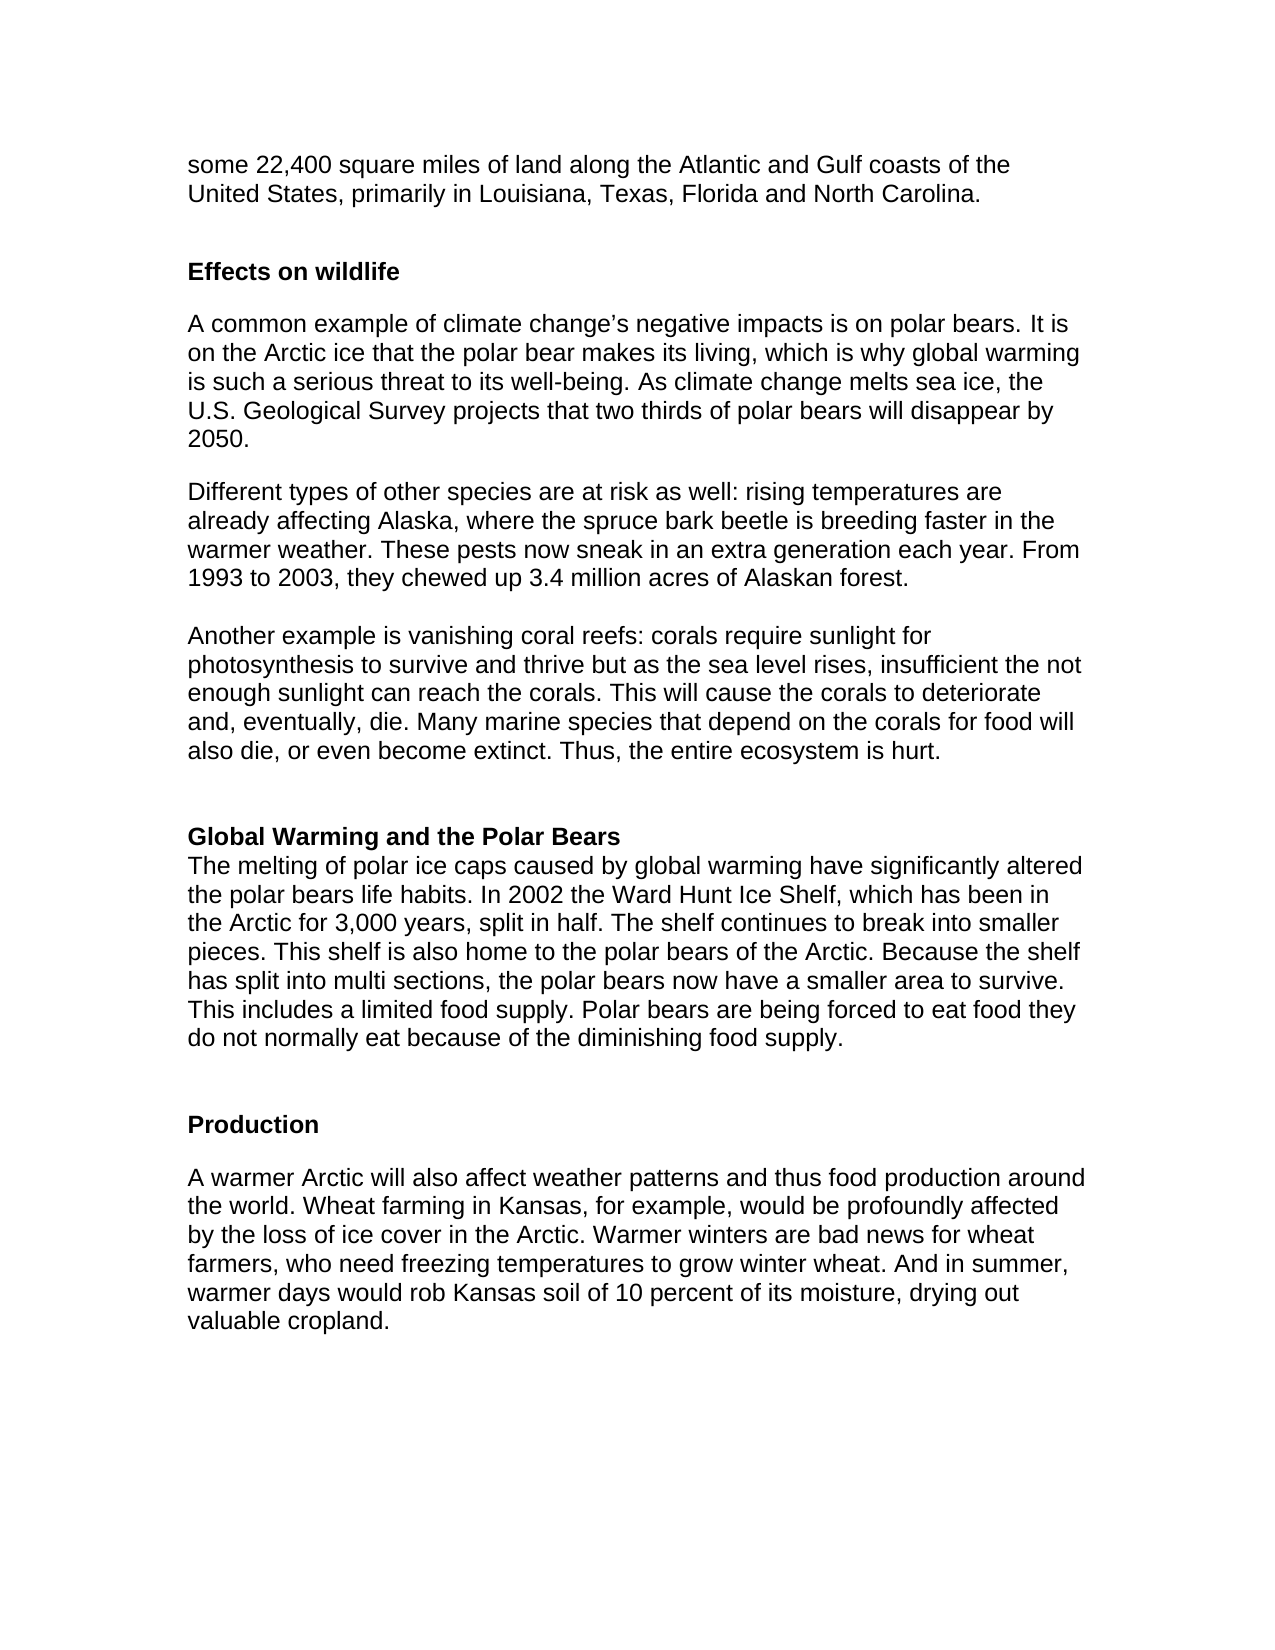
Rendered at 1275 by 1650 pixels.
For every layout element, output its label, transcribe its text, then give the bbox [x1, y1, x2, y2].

text A warmer Arctic will also affect weather patterns and thus food production around the world. Wheat farming in Kansas, for example, would be profoundly affected by the loss of ice cover in the Arctic. Warmer winters are bad news for wheat farmers, who need freezing temperatures to grow winter wheat. And in summer, warmer days would rob Kansas soil of 10 percent of its moisture, drying out valuable cropland. [187, 1162, 1087, 1335]
text A common example of climate change’s negative impacts is on polar bears. It is on the Arctic ice that the polar bear makes its living, which is why global warming is such a serious threat to its well-being. As climate change melts sea ice, the U.S. Geological Survey projects that two thirds of polar bears will disappear by 2050. [187, 309, 1030, 453]
text Another example is vanishing coral reefs: corals require sunlight for photosynthesis to survive and thrive but as the sea level rises, insufficient the not enough sunlight can reach the corals. This will cause the corals to deteriorate and, eventually, die. Many marine species that depend on the corals for food will also die, or even become extinct. Thus, the entire ecosystem is hurt. [187, 621, 1087, 765]
text Different types of other species are at risk as well: rising temperatures are already affecting Alaska, where the spruce bark beetle is breeding faster in the warmer weather. These pests now sneak in an extra generation each year. From 1993 to 2003, they chewed up 3.4 million acres of Alaskan forest. [187, 477, 1087, 592]
text Effects on wildlife [187, 257, 1087, 285]
text The melting of polar ice caps caused by global warming have significantly altered the polar bears life habits. In 2002 the Ward Hunt Ice Shelf, which has been in the Arctic for 3,000 years, split in half. The shelf continues to break into smaller pieces. This shelf is also home to the polar bears of the Arctic. Because the shelf has split into multi sections, the polar bears now have a smaller area to survive. This includes a limited food supply. Polar bears are being forced to eat food they do not normally eat because of the diminishing food supply. [187, 851, 1087, 1052]
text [187, 150, 1087, 207]
text A common example of climate change’s negative impacts is on polar bears. It is on the Arctic ice that the polar bear makes its living, which is why global warming is such a serious threat to its well-being. As climate change melts sea ice, the U.S. Geological Survey projects that two thirds of polar bears will disappear by 2050. [250, 309, 1087, 453]
text Global Warming and the Polar Bears [187, 822, 1087, 851]
text Production [187, 1110, 1087, 1138]
